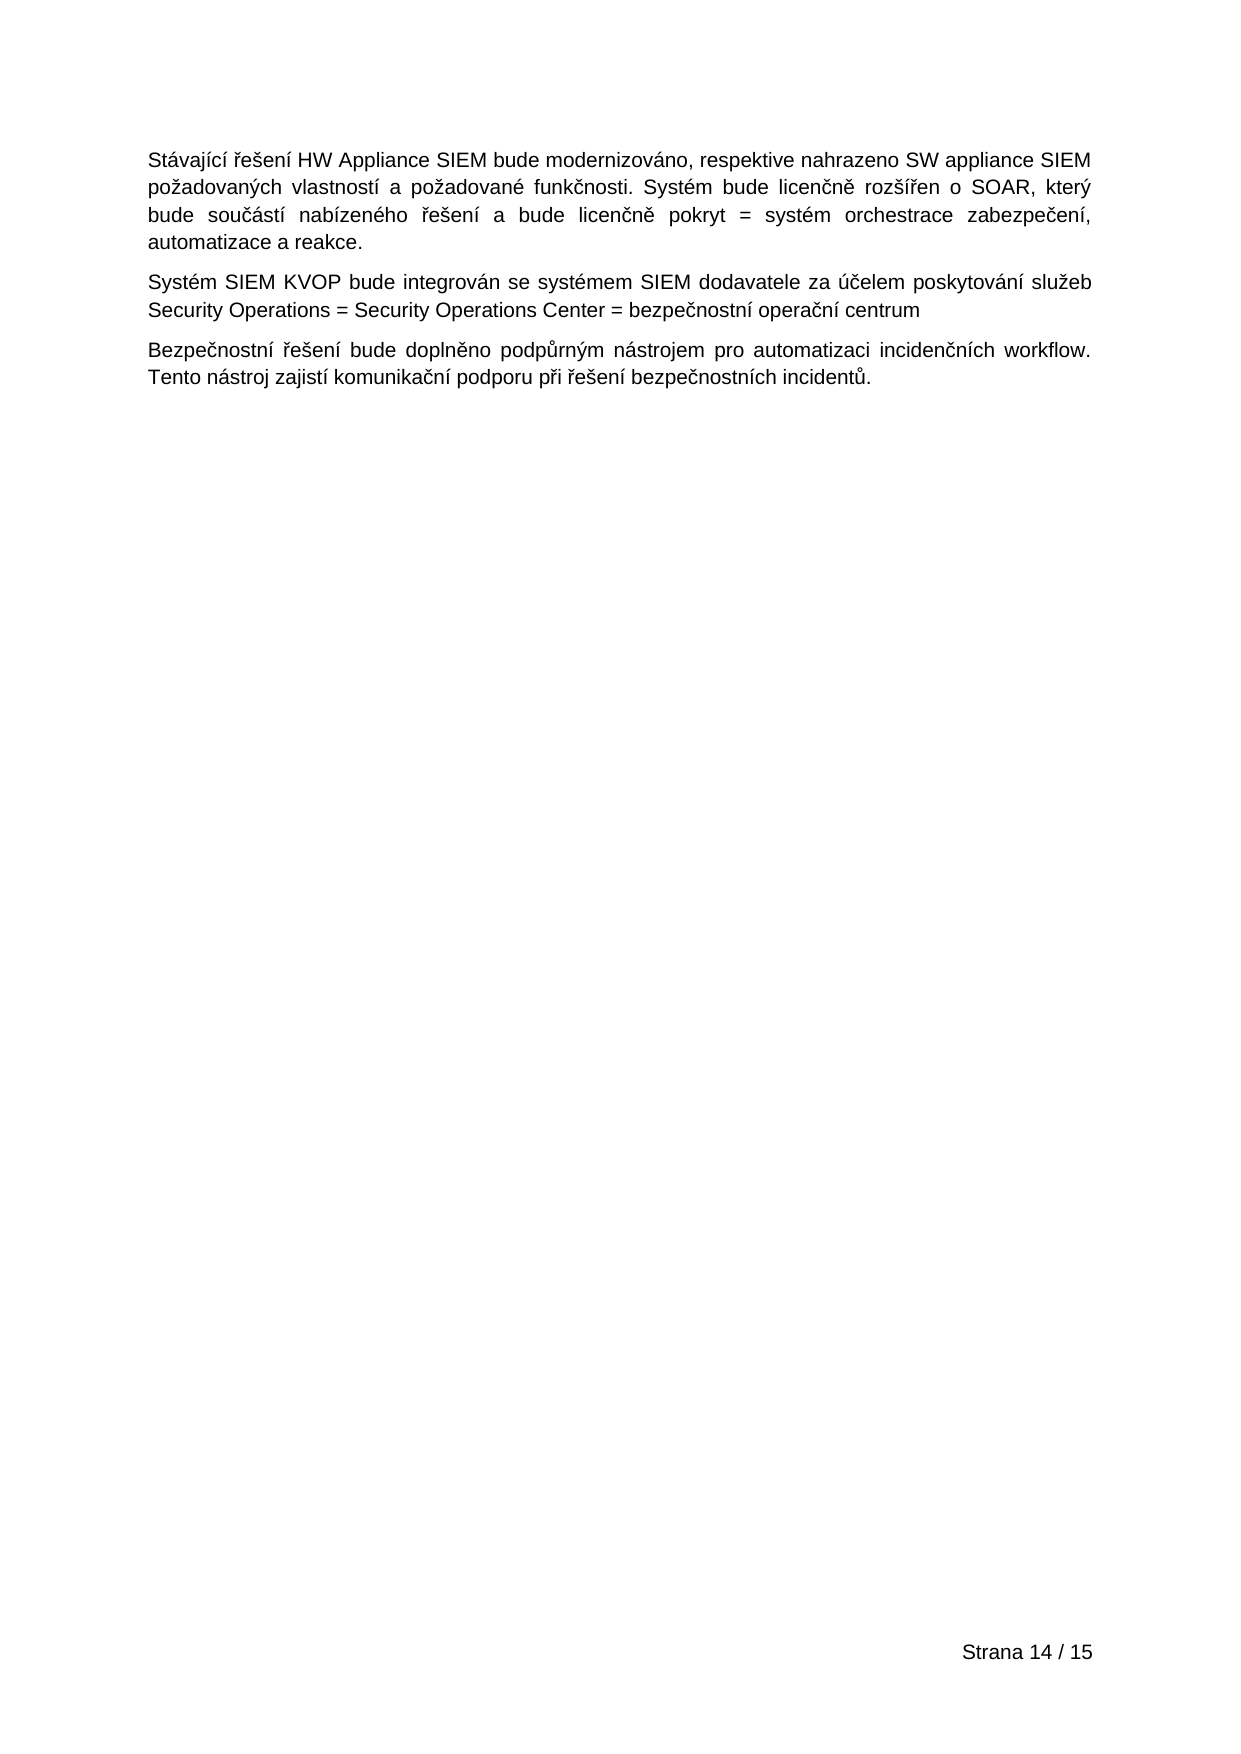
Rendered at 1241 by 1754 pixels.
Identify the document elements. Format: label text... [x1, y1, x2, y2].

text Systém SIEM KVOP bude integrován se systémem SIEM dodavatele za účelem poskytování služeb Security Operations = Security Operations Center = bezpečnostní operační centrum [148, 270, 1093, 322]
text Bezpečnostní řešení bude doplněno podpůrným nástrojem pro automatizaci incidenčních workflow. Tento nástroj zajistí komunikační podporu při řešení bezpečnostních incidentů. [148, 338, 1093, 389]
text Stávající řešení HW Appliance SIEM bude modernizováno, respektive nahrazeno SW appliance SIEM požadovaných vlastností a požadované funkčnosti. Systém bude licenčně rozšířen o SOAR, který bude součástí nabízeného řešení a bude licenčně pokryt = systém orchestrace zabezpečení, automatizace a reakce. [148, 148, 1093, 254]
